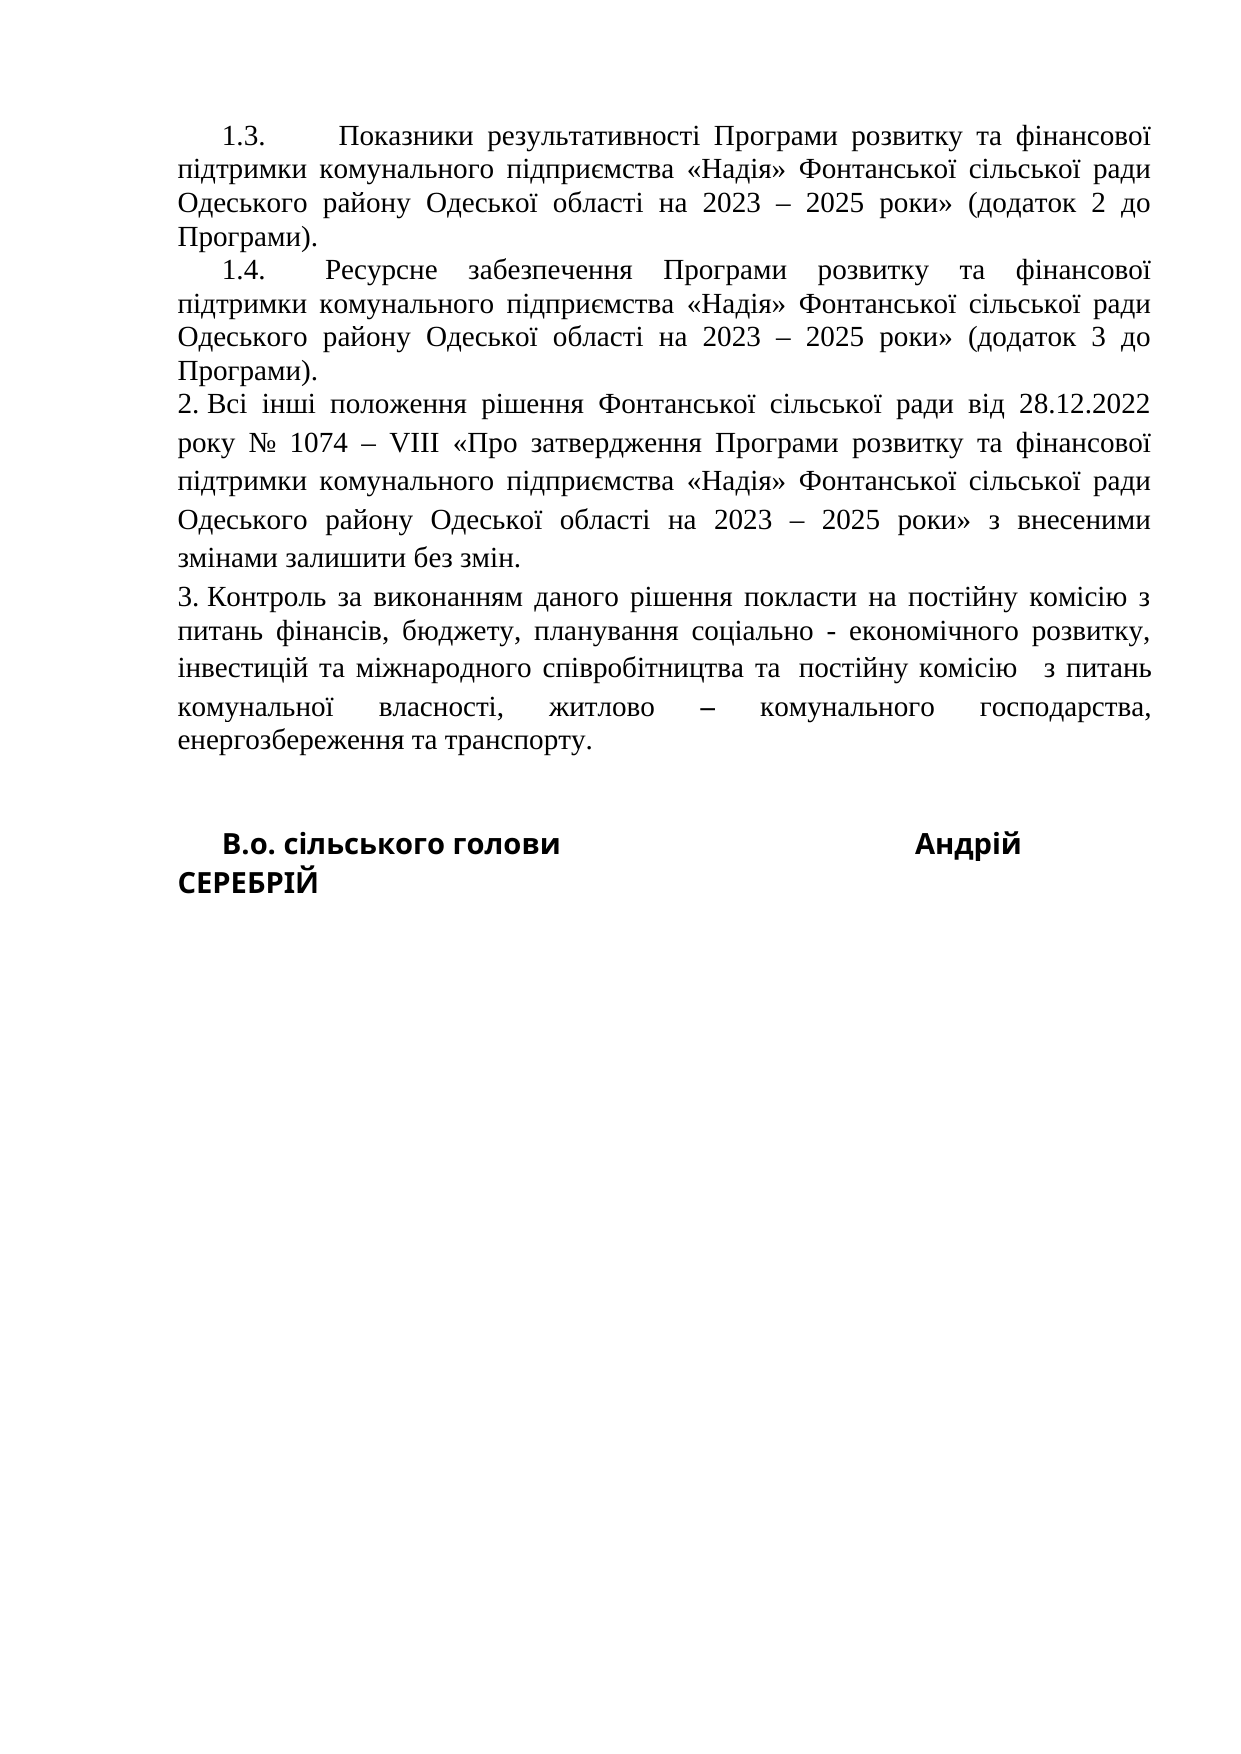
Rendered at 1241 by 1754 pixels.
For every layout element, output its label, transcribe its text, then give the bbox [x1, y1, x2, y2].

list Ресурсне забезпечення Програми розвитку та фінансової підтримки комунального підприємства «Надія» Фонтанської сільської ради Одеського району Одеської області на 2023 – 2025 роки» (додаток 3 до Програми). [177, 252, 1152, 386]
list Контроль за виконанням даного рішення покласти на постійну комісію з питань фінансів, бюджету, планування соціально - економічного розвитку, інвестицій та міжнародного співробітництва та постійну комісію з питань комунальної власності, житлово – комунального господарства, енергозбереження та транспорту. [177, 579, 1152, 708]
text В.о. сільського голови Андрій СЕРЕБРІЙ [177, 823, 1152, 902]
list Показники результативності Програми розвитку та фінансової підтримки комунального підприємства «Надія» Фонтанської сільської ради Одеського району Одеської області на 2023 – 2025 роки» (додаток 2 до Програми). [177, 118, 1152, 252]
list Всі інші положення рішення Фонтанської сільської ради від 28.12.2022 року № 1074 – VIII «Про затвердження Програми розвитку та фінансової підтримки комунального підприємства «Надія» Фонтанської сільської ради Одеського району Одеської області на 2023 – 2025 роки» з внесеними змінами залишити без змін. [177, 386, 1152, 574]
list Контроль за виконанням даного рішення покласти на постійну комісію з питань фінансів, бюджету, планування соціально - економічного розвитку, інвестицій та міжнародного співробітництва та постійну комісію з питань комунальної власності, житлово – комунального господарства, енергозбереження та транспорту. [593, 710, 1152, 756]
